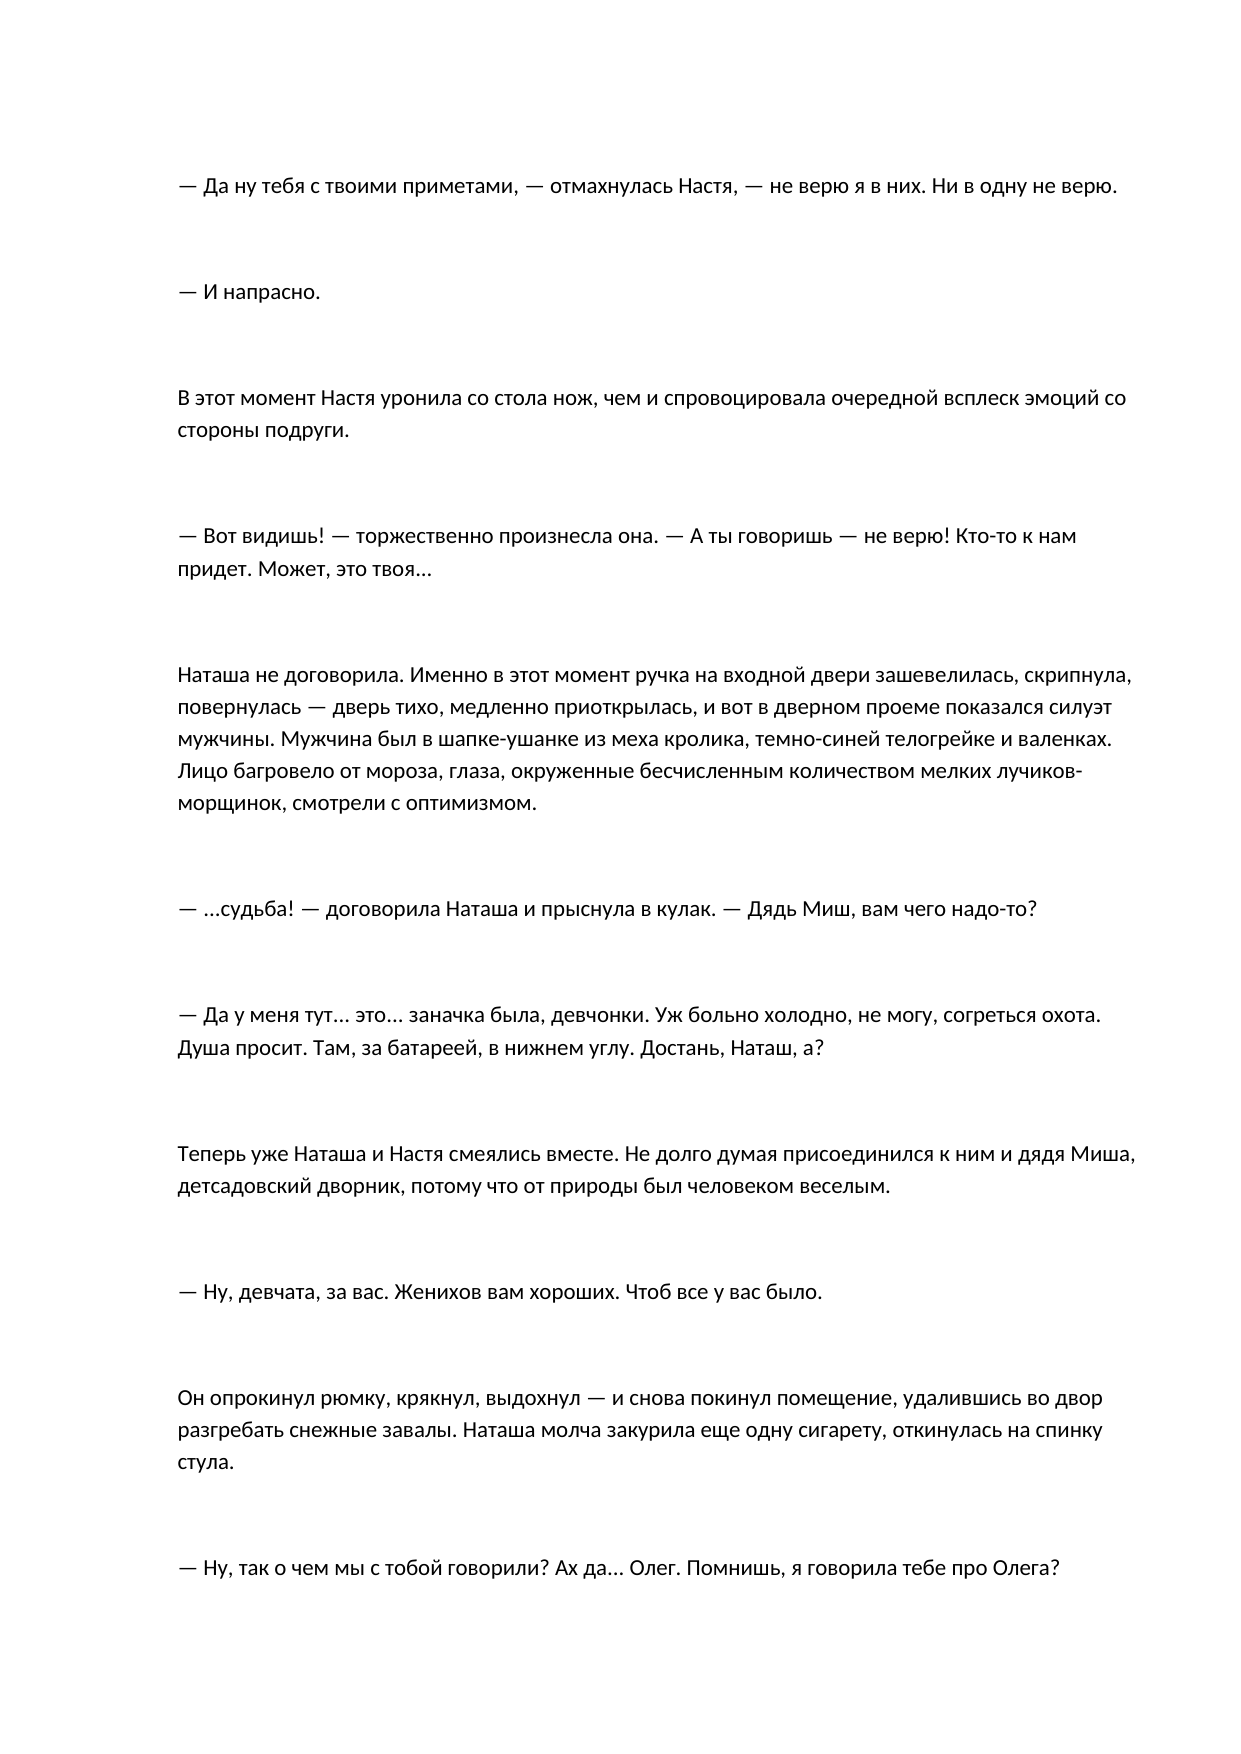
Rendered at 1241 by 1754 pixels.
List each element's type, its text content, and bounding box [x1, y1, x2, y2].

text — И напрасно. [177, 277, 1152, 305]
text В этот момент Настя уронила со стола нож, чем и спровоцировала очередной всплеск эмоций со стороны подруги. [177, 383, 1152, 443]
text — Ну, так о чем мы с тобой говорили? Ах да... Олег. Помнишь, я говорила тебе про Олега? [177, 1553, 1152, 1581]
text — Ну, девчата, за вас. Женихов вам хороших. Чтоб все у вас было. [177, 1277, 1152, 1305]
text Он опрокинул рюмку, крякнул, выдохнул — и снова покинул помещение, удалившись во двор разгребать снежные завалы. Наташа молча закурила еще одну сигарету, откинулась на спинку стула. [177, 1383, 1152, 1475]
text Теперь уже Наташа и Настя смеялись вместе. Не долго думая присоединился к ним и дядя Миша, детсадовский дворник, потому что от природы был человеком веселым. [177, 1139, 1152, 1199]
text — Да у меня тут... это... заначка была, девчонки. Уж больно холодно, не могу, согреться охота. Душа просит. Там, за батареей, в нижнем углу. Достань, Наташ, а? [177, 1001, 1152, 1061]
text — Вот видишь! — торжественно произнесла она. — А ты говоришь — не верю! Кто-то к нам придет. Может, это твоя... [177, 521, 1152, 582]
text — ...судьба! — договорила Наташа и прыснула в кулак. — Дядь Миш, вам чего надо-то? [177, 894, 1152, 922]
text Наташа не договорила. Именно в этот момент ручка на входной двери зашевелилась, скрипнула, повернулась — дверь тихо, медленно приоткрылась, и вот в дверном проеме показался силуэт мужчины. Мужчина был в шапке-ушанке из меха кролика, темно-синей телогрейке и валенках. Лицо багровело от мороза, глаза, окруженные бесчисленным количеством мелких лучиков-морщинок, смотрели с оптимизмом. [177, 660, 1152, 816]
text — Да ну тебя с твоими приметами, — отмахнулась Настя, — не верю я в них. Ни в одну не верю. [177, 171, 1152, 199]
